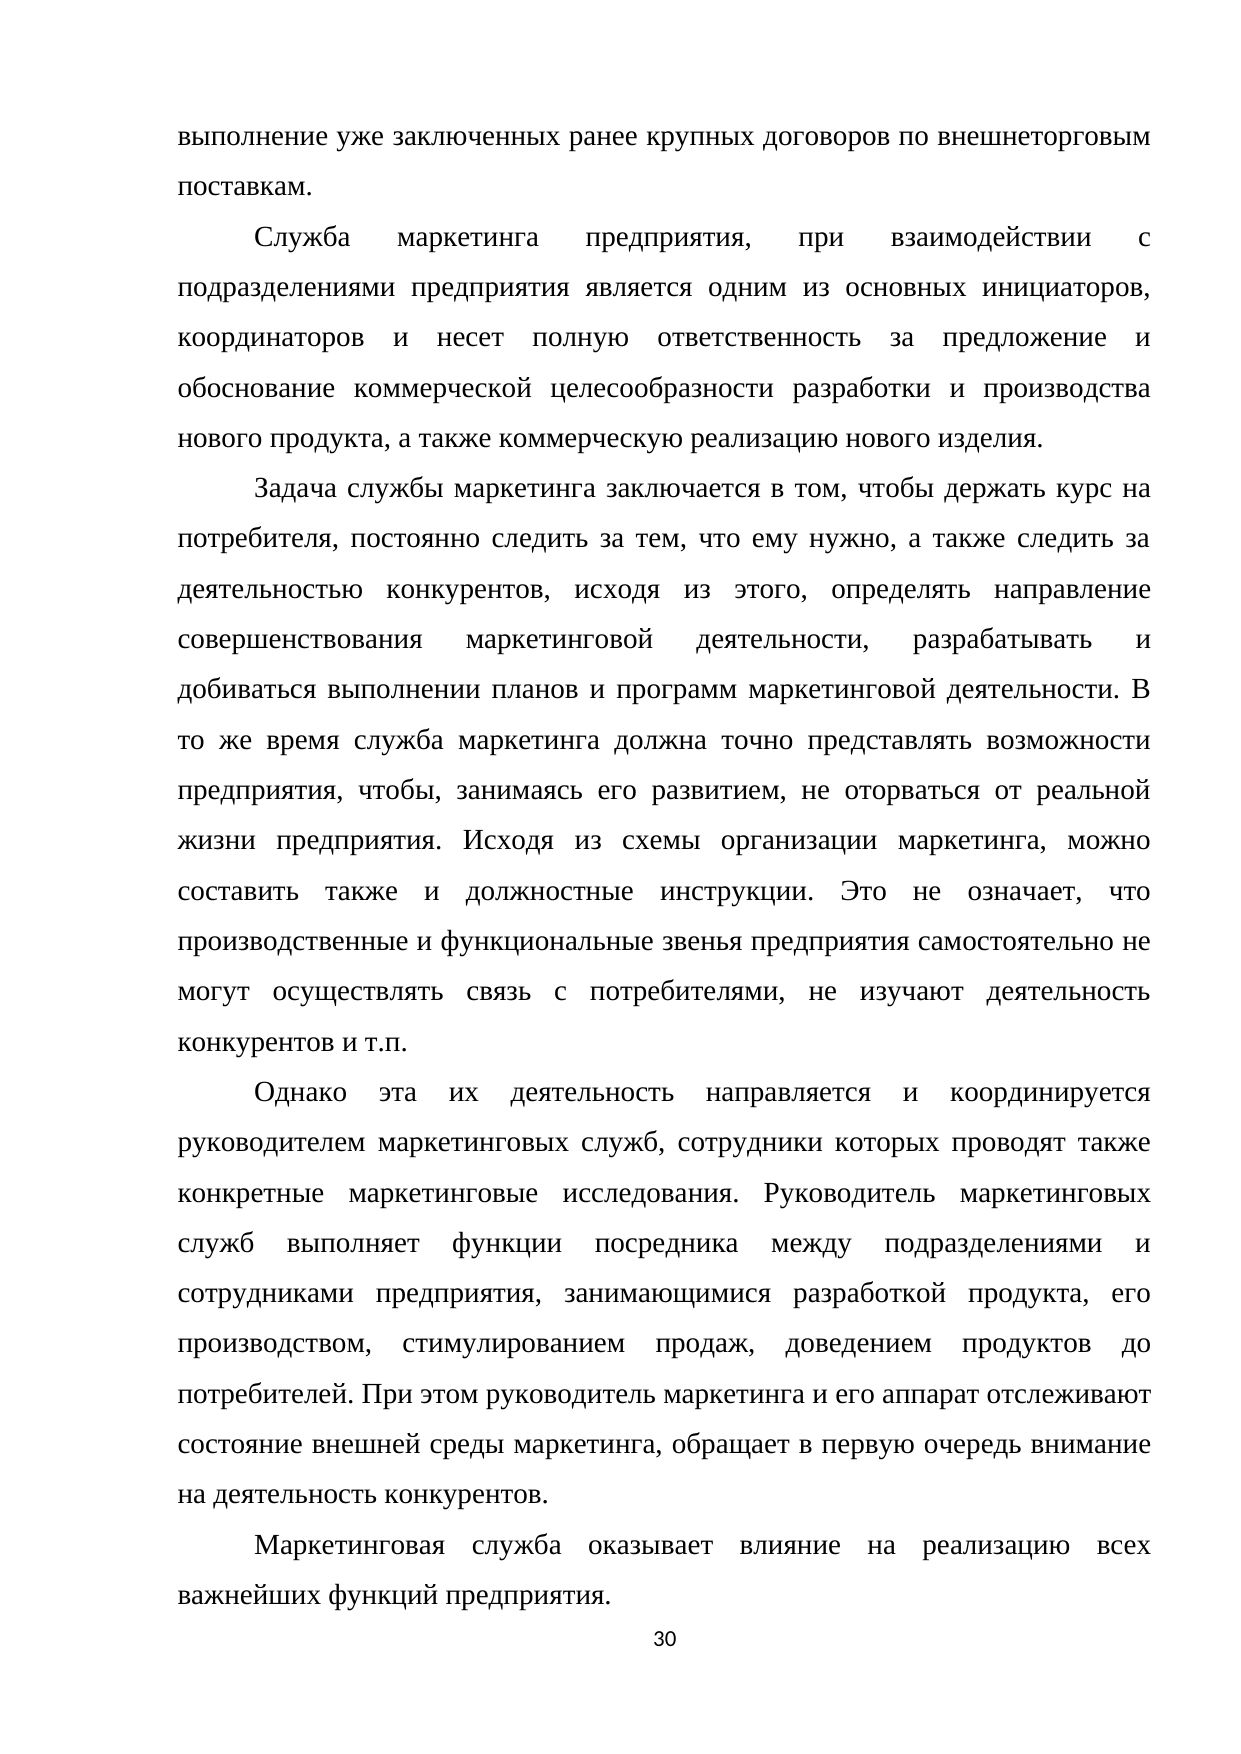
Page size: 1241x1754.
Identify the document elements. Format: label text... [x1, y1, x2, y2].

text Маркетинговая служба оказывает влияние на реализацию всех важнейших функций предприятия. [177, 1527, 1152, 1611]
text Однако эта их деятельность направляется и координируется руководителем маркетинговых служб, сотрудники которых проводят также конкретные маркетинговые исследования. Руководитель маркетинговых служб выполняет функции посредника между подразделениями и сотрудниками предприятия, занимающимися разработкой продукта, его производством, стимулированием продаж, доведением продуктов до потребителей. При этом руководитель маркетинга и его аппарат отслеживают состояние внешней среды маркетинга, обращает в первую очередь внимание на деятельность конкурентов. [177, 1074, 1152, 1510]
text Служба маркетинга предприятия, при взаимодействии с подразделениями предприятия является одним из основных инициаторов, координаторов и несет полную ответственность за предложение и обоснование коммерческой целесообразности разработки и производства нового продукта, а также коммерческую реализацию нового изделия. [177, 219, 1152, 453]
text Задача службы маркетинга заключается в том, чтобы держать курс на потребителя, постоянно следить за тем, что ему нужно, а также следить за деятельностью конкурентов, исходя из этого, определять направление совершенствования маркетинговой деятельности, разрабатывать и добиваться выполнении планов и программ маркетинговой деятельности. В то же время служба маркетинга должна точно представлять возможности предприятия, чтобы, занимаясь его развитием, не оторваться от реальной жизни предприятия. Исходя из схемы организации маркетинга, можно составить также и должностные инструкции. Это не означает, что производственные и функциональные звенья предприятия самостоятельно не могут осуществлять связь с потребителями, не изучают деятельность конкурентов и т.п. [177, 470, 1152, 1057]
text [177, 118, 1152, 202]
